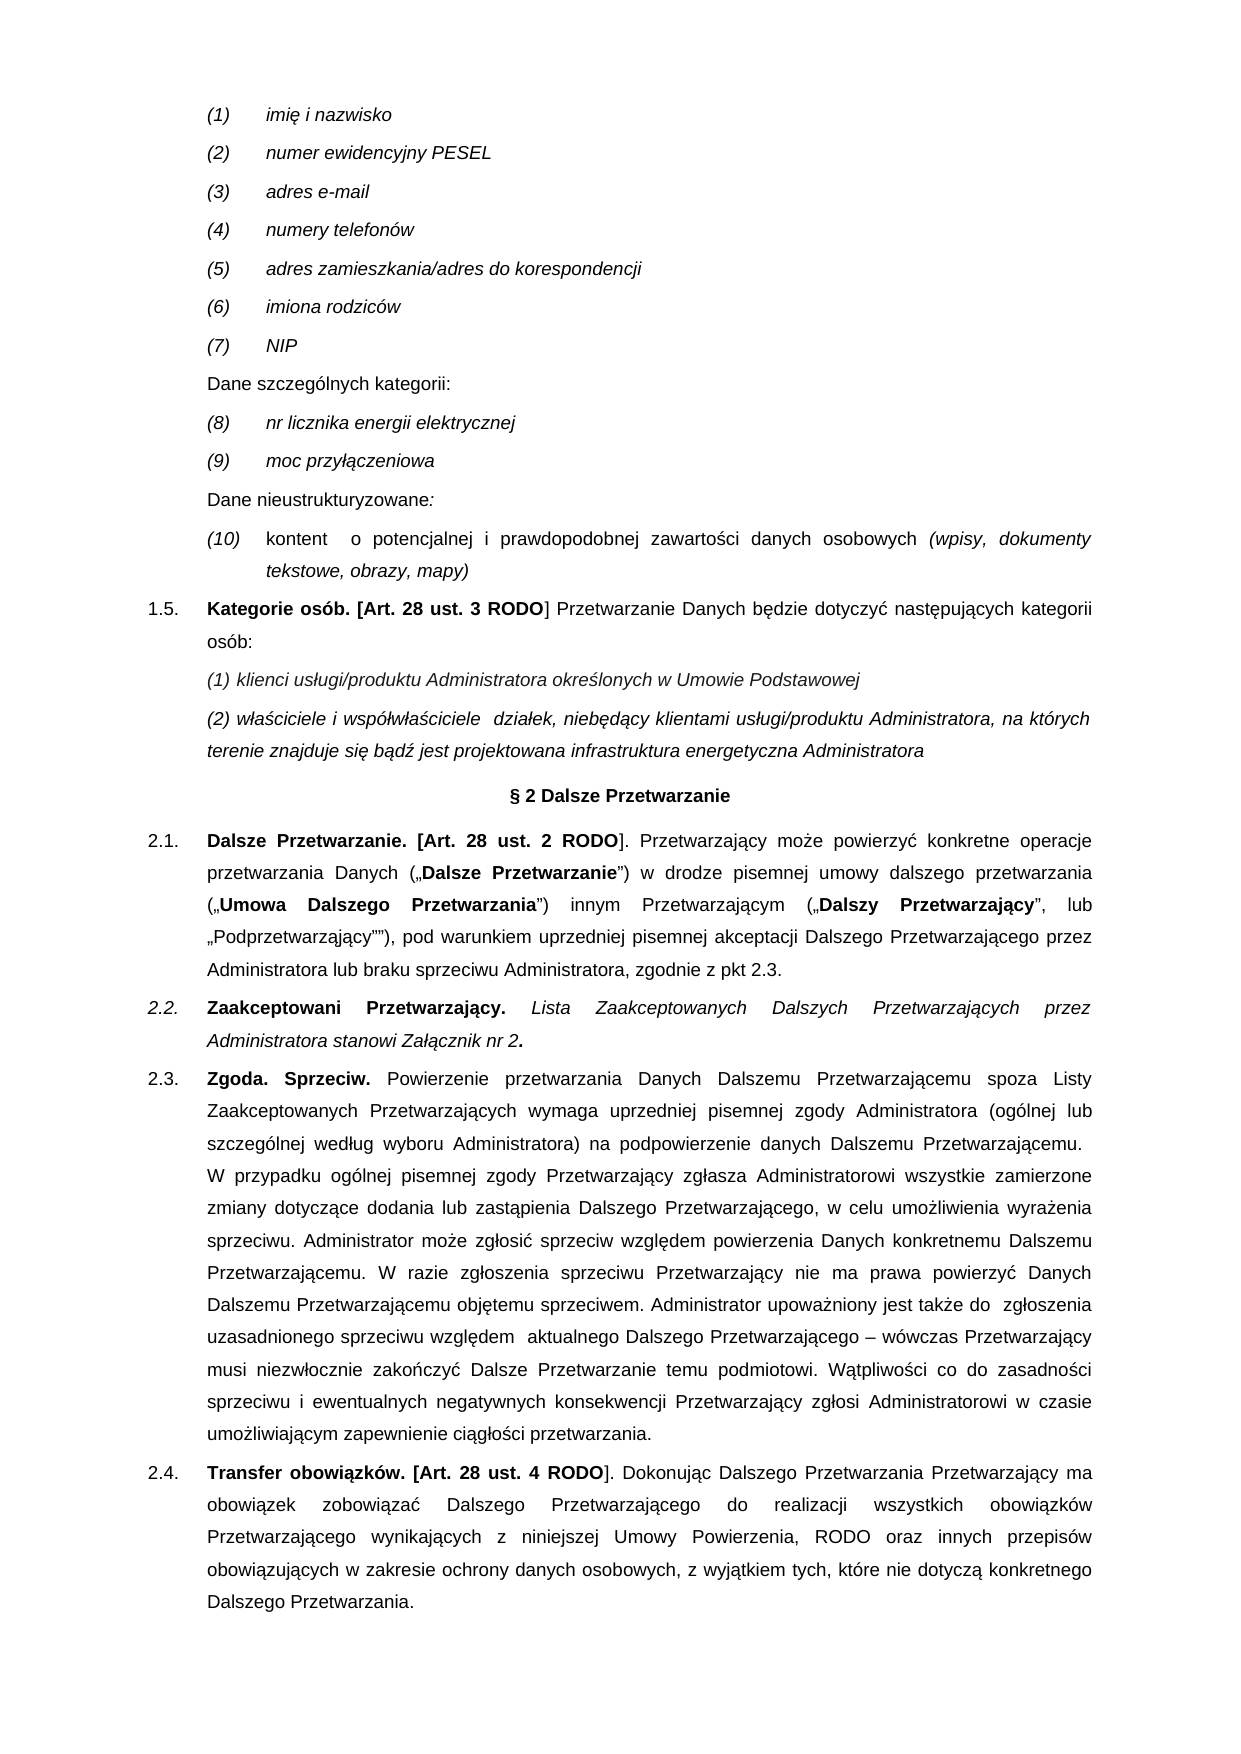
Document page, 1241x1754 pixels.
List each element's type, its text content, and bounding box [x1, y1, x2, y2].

list Zaakceptowani Przetwarzający. Lista Zaakceptowanych Dalszych Przetwarzających przez Administratora stanowi Załącznik nr 2. [148, 997, 1092, 1051]
list adres e-mail [207, 180, 1092, 202]
list numer ewidencyjny PESEL [207, 142, 1092, 163]
list klienci usługi/produktu Administratora określonych w Umowie Podstawowej [207, 669, 1092, 691]
list nr licznika energii elektrycznej [207, 412, 1092, 433]
text Dane szczególnych kategorii: [207, 373, 1092, 395]
text § 2 Dalsze Przetwarzanie [148, 784, 1092, 806]
list moc przyłączeniowa [207, 450, 1092, 472]
list kontent o potencjalnej i prawdopodobnej zawartości danych osobowych (wpisy, dokumenty tekstowe, obrazy, mapy) [207, 527, 1092, 581]
list imię i nazwisko [207, 103, 1092, 125]
list numery telefonów [207, 219, 1092, 241]
list adres zamieszkania/adres do korespondencji [207, 257, 1092, 279]
list NIP [207, 334, 1092, 356]
text Dane nieustrukturyzowane: [207, 489, 1092, 510]
list imiona rodziców [207, 296, 1092, 318]
list właściciele i współwłaściciele działek, niebędący klientami usługi/produktu Administratora, na których terenie znajduje się bądź jest projektowana infrastruktura energetyczna Administratora [207, 707, 1092, 761]
list Transfer obowiązków. [Art. 28 ust. 4 RODO]. Dokonując Dalszego Przetwarzania Przetwarzający ma obowiązek zobowiązać Dalszego Przetwarzającego do realizacji wszystkich obowiązków Przetwarzającego wynikających z niniejszej Umowy Powierzenia, RODO oraz innych przepisów obowiązujących w zakresie ochrony danych osobowych, z wyjątkiem tych, które nie dotyczą konkretnego Dalszego Przetwarzania. [148, 1462, 1092, 1612]
list Zgoda. Sprzeciw. Powierzenie przetwarzania Danych Dalszemu Przetwarzającemu spoza Listy Zaakceptowanych Przetwarzających wymaga uprzedniej pisemnej zgody Administratora (ogólnej lub szczególnej według wyboru Administratora) na podpowierzenie danych Dalszemu Przetwarzającemu. W przypadku ogólnej pisemnej zgody Przetwarzający zgłasza Administratorowi wszystkie zamierzone zmiany dotyczące dodania lub zastąpienia Dalszego Przetwarzającego, w celu umożliwienia wyrażenia sprzeciwu. Administrator może zgłosić sprzeciw względem powierzenia Danych konkretnemu Dalszemu Przetwarzającemu. W razie zgłoszenia sprzeciwu Przetwarzający nie ma prawa powierzyć Danych Dalszemu Przetwarzającemu objętemu sprzeciwem. Administrator upoważniony jest także do zgłoszenia uzasadnionego sprzeciwu względem aktualnego Dalszego Przetwarzającego – wówczas Przetwarzający musi niezwłocznie zakończyć Dalsze Przetwarzanie temu podmiotowi. Wątpliwości co do zasadności sprzeciwu i ewentualnych negatywnych konsekwencji Przetwarzający zgłosi Administratorowi w czasie umożliwiającym zapewnienie ciągłości przetwarzania. [148, 1068, 1092, 1445]
list Dalsze Przetwarzanie. [Art. 28 ust. 2 RODO]. Przetwarzający może powierzyć konkretne operacje przetwarzania Danych („Dalsze Przetwarzanie”) w drodze pisemnej umowy dalszego przetwarzania („Umowa Dalszego Przetwarzania”) innym Przetwarzającym („Dalszy Przetwarzający”, lub „Podprzetwarząjący””), pod warunkiem uprzedniej pisemnej akceptacji Dalszego Przetwarzającego przez Administratora lub braku sprzeciwu Administratora, zgodnie z pkt 2.3. [148, 829, 1092, 980]
list Kategorie osób. [Art. 28 ust. 3 RODO] Przetwarzanie Danych będzie dotyczyć następujących kategorii osób: [148, 598, 1092, 652]
